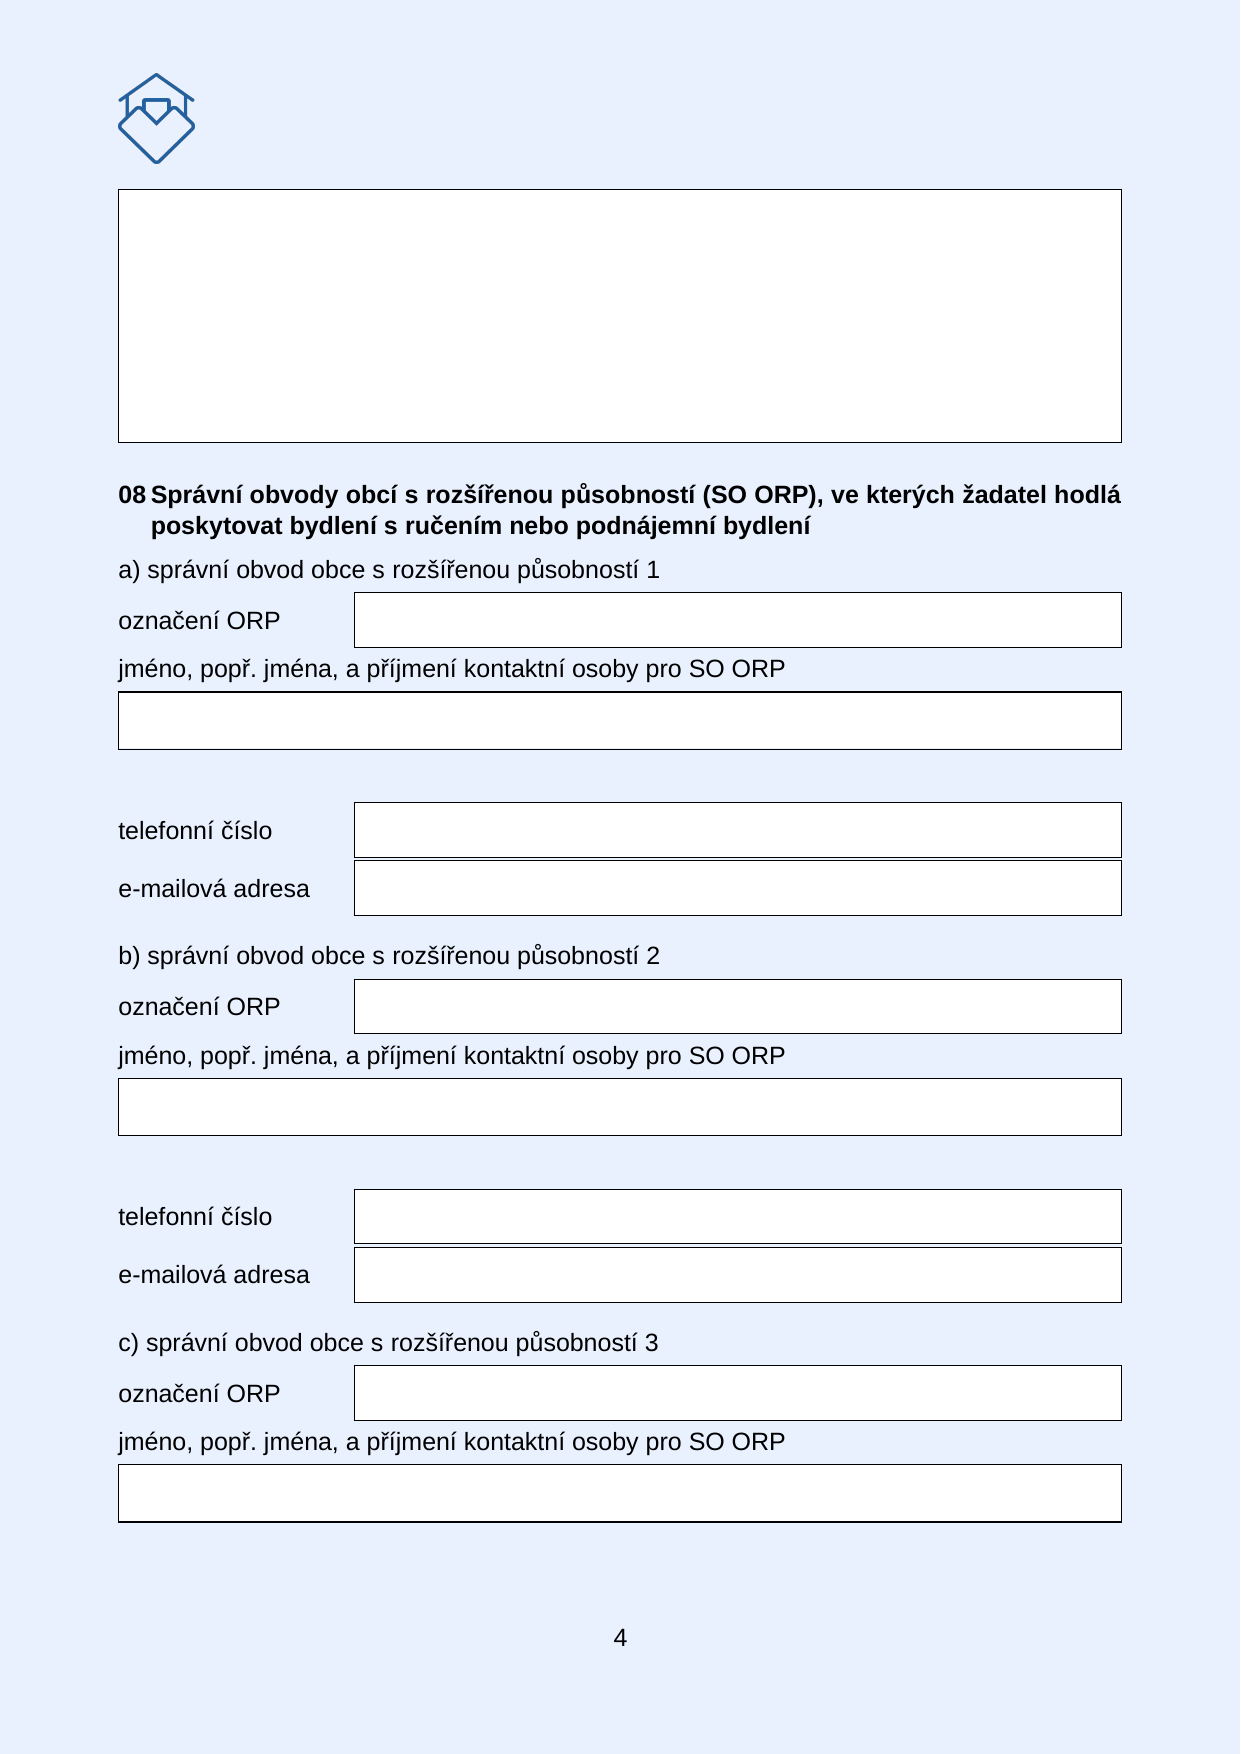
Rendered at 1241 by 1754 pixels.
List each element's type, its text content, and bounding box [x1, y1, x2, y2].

table_header telefonní číslo [103, 1189, 354, 1243]
table_header označení ORP [103, 592, 354, 647]
table_header [355, 593, 1121, 647]
table_header [355, 1190, 1121, 1243]
text c) správní obvod obce s rozšířenou působností 3 [118, 1328, 1122, 1356]
table_header [355, 980, 1121, 1033]
table_header [355, 803, 1121, 857]
text a) správní obvod obce s rozšířenou působností 1 [118, 555, 1122, 583]
table_header [119, 1079, 1121, 1135]
picture [118, 73, 195, 164]
table_header [355, 861, 1121, 915]
table_header [355, 1366, 1121, 1420]
table_header [119, 190, 1121, 442]
text b) správní obvod obce s rozšířenou působností 2 [118, 941, 1122, 970]
table_header [119, 693, 1121, 748]
table_header e-mailová adresa [103, 1247, 354, 1302]
table_header označení ORP [103, 1365, 354, 1420]
table_header [355, 1248, 1121, 1302]
text 08 Správní obvody obcí s rozšířenou působností (SO ORP), ve kterých žadatel hodlá poskytovat bydlení s ručením nebo podnájemní bydlení [118, 480, 1122, 540]
table_header [119, 1465, 1121, 1521]
table_header označení ORP [103, 979, 354, 1033]
text jméno, popř. jména, a příjmení kontaktní osoby pro SO ORP [118, 654, 1122, 683]
text jméno, popř. jména, a příjmení kontaktní osoby pro SO ORP [118, 1041, 1122, 1069]
table_header telefonní číslo [103, 802, 354, 857]
table_header e-mailová adresa [103, 860, 354, 915]
text jméno, popř. jména, a příjmení kontaktní osoby pro SO ORP [118, 1427, 1122, 1456]
